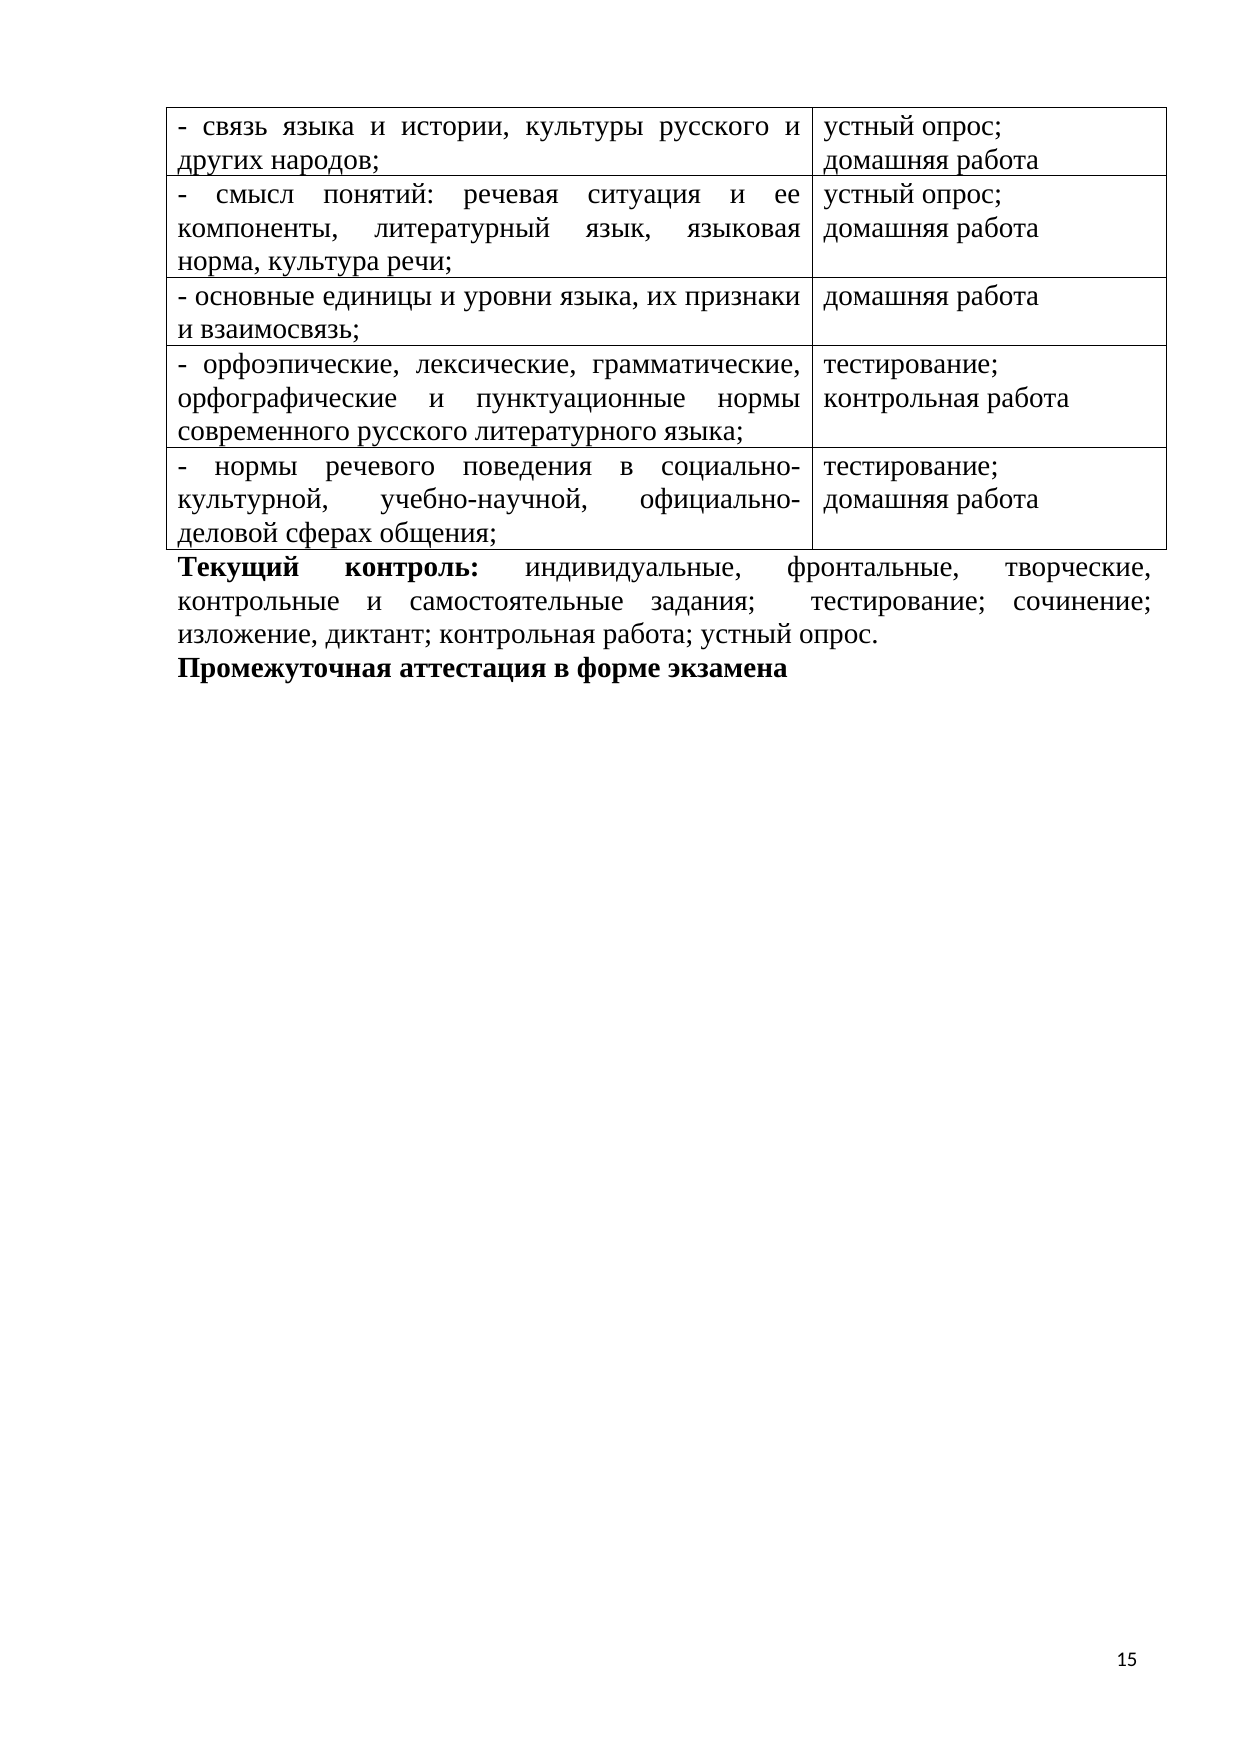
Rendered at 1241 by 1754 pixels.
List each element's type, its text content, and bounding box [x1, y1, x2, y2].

text Текущий контроль: индивидуальные, фронтальные, творческие, контрольные и самостоятельные задания; тестирование; сочинение; изложение, диктант; контрольная работа; устный опрос. [177, 550, 1152, 650]
table_cell - смысл понятий: речевая ситуация и ее компоненты, литературный язык, языковая норма, культура речи; [167, 176, 812, 277]
table_cell - орфоэпические, лексические, грамматические, орфографические и пунктуационные нормы современного русского литературного языка; [167, 346, 812, 447]
table_cell домашняя работа [813, 278, 1166, 345]
table_cell устный опрос; домашняя работа [813, 108, 1166, 175]
table_cell тестирование; домашняя работа [813, 448, 1166, 548]
table_cell устный опрос; домашняя работа [813, 176, 1166, 277]
table_cell - нормы речевого поведения в социально-культурной, учебно-научной, официально-деловой сферах общения; [167, 448, 812, 548]
table_cell - основные единицы и уровни языка, их признаки и взаимосвязь; [167, 278, 812, 345]
table_cell тестирование; контрольная работа [813, 346, 1166, 447]
text Промежуточная аттестация в форме экзамена [177, 650, 1152, 684]
table_cell - связь языка и истории, культуры русского и других народов; [167, 108, 812, 175]
